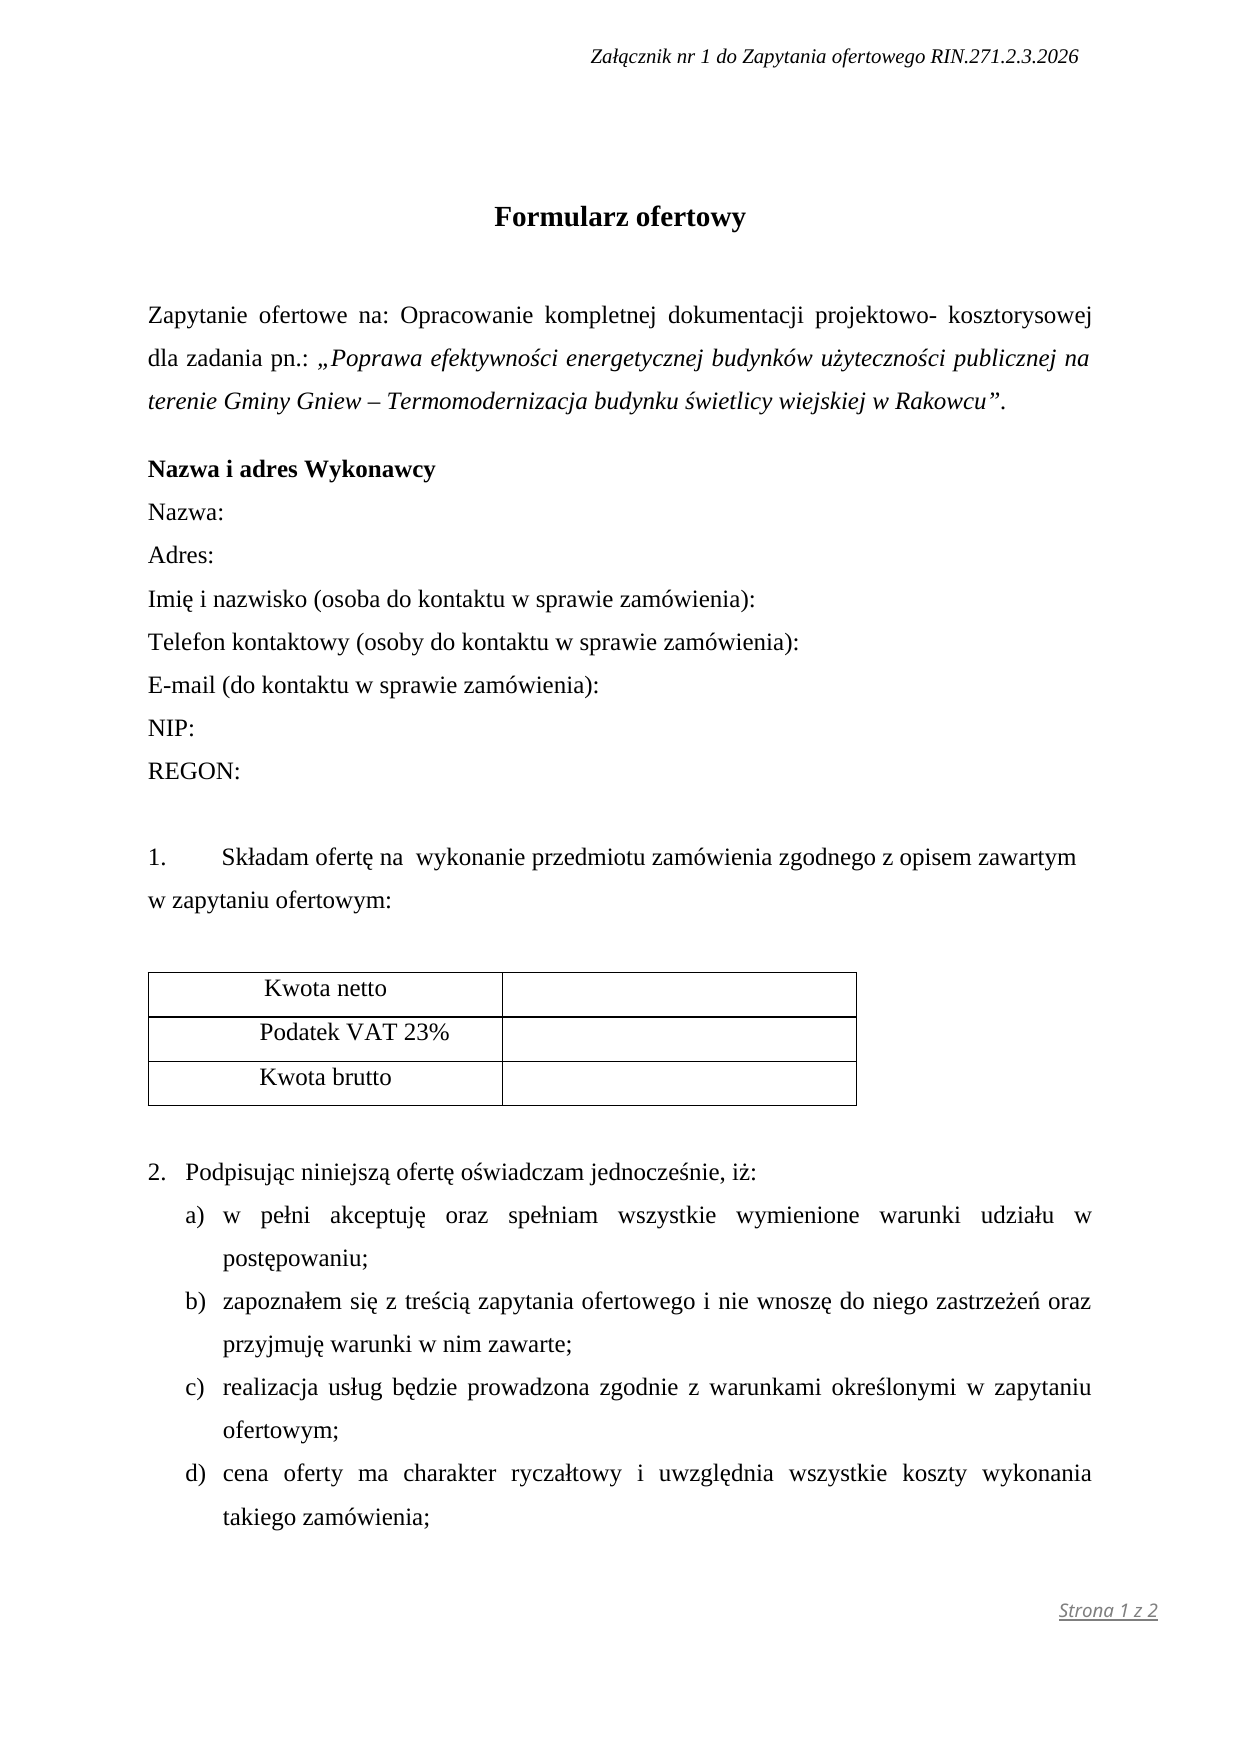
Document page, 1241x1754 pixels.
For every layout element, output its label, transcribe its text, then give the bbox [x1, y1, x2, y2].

table_cell [503, 1018, 856, 1061]
text Nazwa i adres Wykonawcy [148, 454, 1093, 483]
text Nazwa: [148, 497, 1093, 526]
list Podpisując niniejszą ofertę oświadczam jednocześnie, iż: [148, 1157, 1093, 1185]
list zapoznałem się z treścią zapytania ofertowego i nie wnoszę do niego zastrzeżeń oraz przyjmuję warunki w nim zawarte; [185, 1286, 1093, 1358]
text E-mail (do kontaktu w sprawie zamówienia): [148, 670, 1093, 699]
text REGON: [148, 756, 1093, 785]
text Imię i nazwisko (osoba do kontaktu w sprawie zamówienia): [148, 584, 1093, 612]
table_header Kwota netto [149, 973, 502, 1016]
table_cell [503, 1062, 856, 1104]
text Formularz ofertowy [148, 199, 1093, 232]
list w pełni akceptuję oraz spełniam wszystkie wymienione warunki udziału w postępowaniu; [185, 1200, 1093, 1272]
text Adres: [148, 541, 1093, 569]
text Telefon kontaktowy (osoby do kontaktu w sprawie zamówienia): [148, 627, 1093, 656]
table_header [503, 973, 856, 1016]
table_cell Podatek VAT 23% [149, 1018, 502, 1061]
list cena oferty ma charakter ryczałtowy i uwzględnia wszystkie koszty wykonania takiego zamówienia; [185, 1458, 1093, 1530]
list realizacja usług będzie prowadzona zgodnie z warunkami określonymi w zapytaniu ofertowym; [185, 1372, 1093, 1444]
table_cell Kwota brutto [149, 1062, 502, 1104]
list Składam ofertę na wykonanie przedmiotu zamówienia zgodnego z opisem zawartym w zapytaniu ofertowym: [148, 842, 1093, 914]
text NIP: [148, 713, 1093, 742]
text Zapytanie ofertowe na: Opracowanie kompletnej dokumentacji projektowo- kosztorysowej dla zadania pn.: „Poprawa efektywności energetycznej budynków użyteczności publicznej na terenie Gminy Gniew – Termomodernizacja budynku świetlicy wiejskiej w Rakowcu”. [148, 300, 1093, 415]
